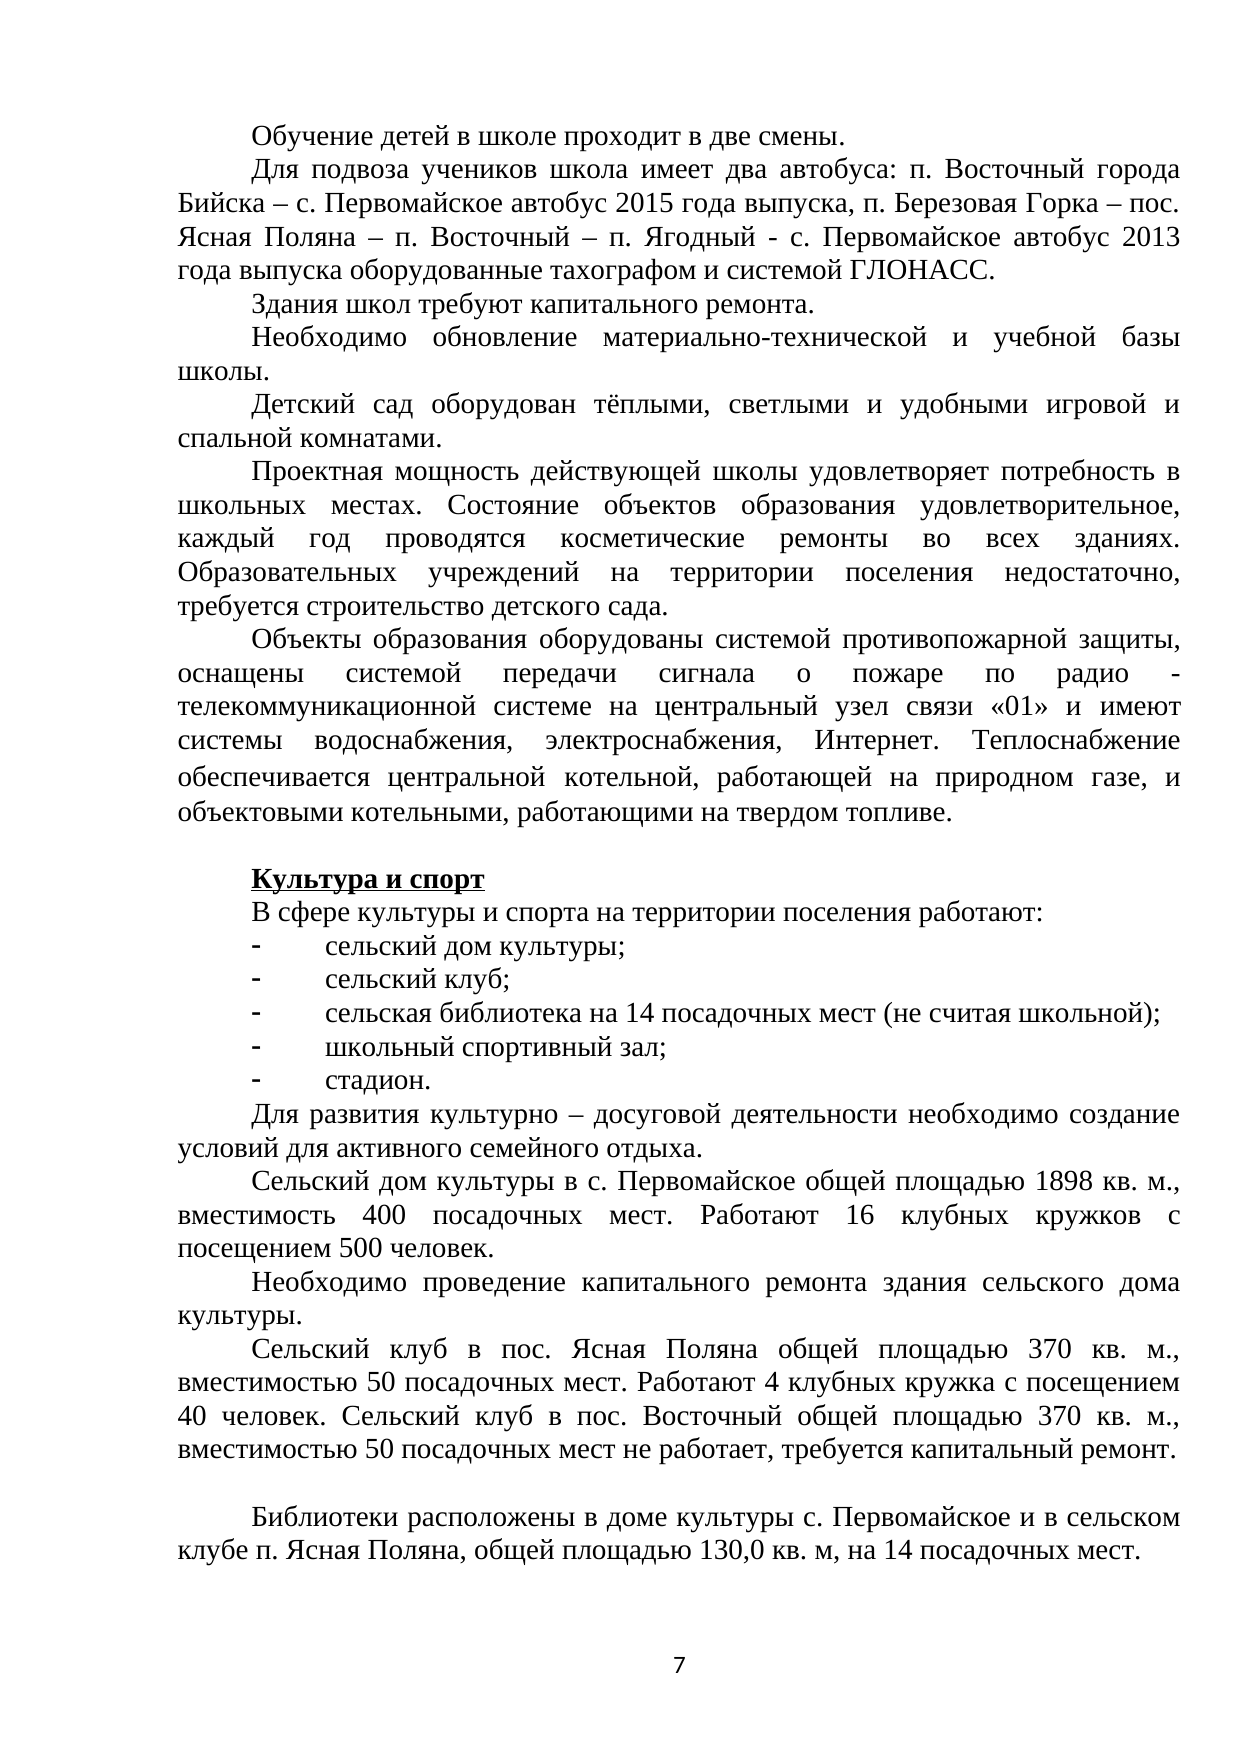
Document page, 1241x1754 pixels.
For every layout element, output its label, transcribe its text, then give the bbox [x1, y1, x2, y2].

list сельский клуб; [177, 962, 1181, 995]
text В сфере культуры и спорта на территории поселения работают: [177, 894, 1181, 928]
list сельский дом культуры; [177, 928, 1181, 962]
text Обучение детей в школе проходит в две смены. [177, 118, 1181, 152]
text Проектная мощность действующей школы удовлетворяет потребность в школьных местах. Состояние объектов образования удовлетворительное, каждый год проводятся косметические ремонты во всех зданиях. Образовательных учреждений на территории поселения недостаточно, требуется строительство детского сада. [177, 453, 1181, 621]
text Здания школ требуют капитального ремонта. [177, 286, 1181, 319]
text Необходимо обновление материально-технической и учебной базы школы. [177, 319, 1181, 386]
text Сельский дом культуры в с. Первомайское общей площадью 1898 кв. м., вместимость 400 посадочных мест. Работают 16 клубных кружков с посещением 500 человек. [177, 1163, 1181, 1264]
list школьный спортивный зал; [177, 1029, 1181, 1062]
text Объекты образования оборудованы системой противопожарной защиты, оснащены системой передачи сигнала о пожаре по радио - телекоммуникационной системе на центральный узел связи «01» и имеют системы водоснабжения, электроснабжения, Интернет. Теплоснабжение обеспечивается центральной котельной, работающей на природном газе, и объектовыми котельными, работающими на твердом топливе. [177, 621, 1181, 827]
text Для развития культурно – досуговой деятельности необходимо создание условий для активного семейного отдыха. [177, 1096, 1181, 1163]
list сельская библиотека на 14 посадочных мест (не считая школьной); [177, 995, 1181, 1029]
text Для подвоза учеников школа имеет два автобуса: п. Восточный города Бийска – с. Первомайское автобус 2015 года выпуска, п. Березовая Горка – пос. Ясная Поляна – п. Восточный – п. Ягодный - с. Первомайское автобус 2013 года выпуска оборудованные тахографом и системой ГЛОНАСС. [177, 152, 1181, 286]
text Сельский клуб в пос. Ясная Поляна общей площадью 370 кв. м., вместимостью 50 посадочных мест. Работают 4 клубных кружка с посещением 40 человек. Сельский клуб в пос. Восточный общей площадью 370 кв. м., вместимостью 50 посадочных мест не работает, требуется капитальный ремонт. [177, 1331, 1181, 1465]
text Необходимо проведение капитального ремонта здания сельского дома культуры. [177, 1264, 1181, 1331]
list стадион. [177, 1062, 1181, 1096]
text Культура и спорт [177, 861, 1181, 894]
text Детский сад оборудован тёплыми, светлыми и удобными игровой и спальной комнатами. [177, 386, 1181, 453]
text Библиотеки расположены в доме культуры с. Первомайское и в сельском клубе п. Ясная Поляна, общей площадью 130,0 кв. м, на 14 посадочных мест. [177, 1499, 1181, 1566]
